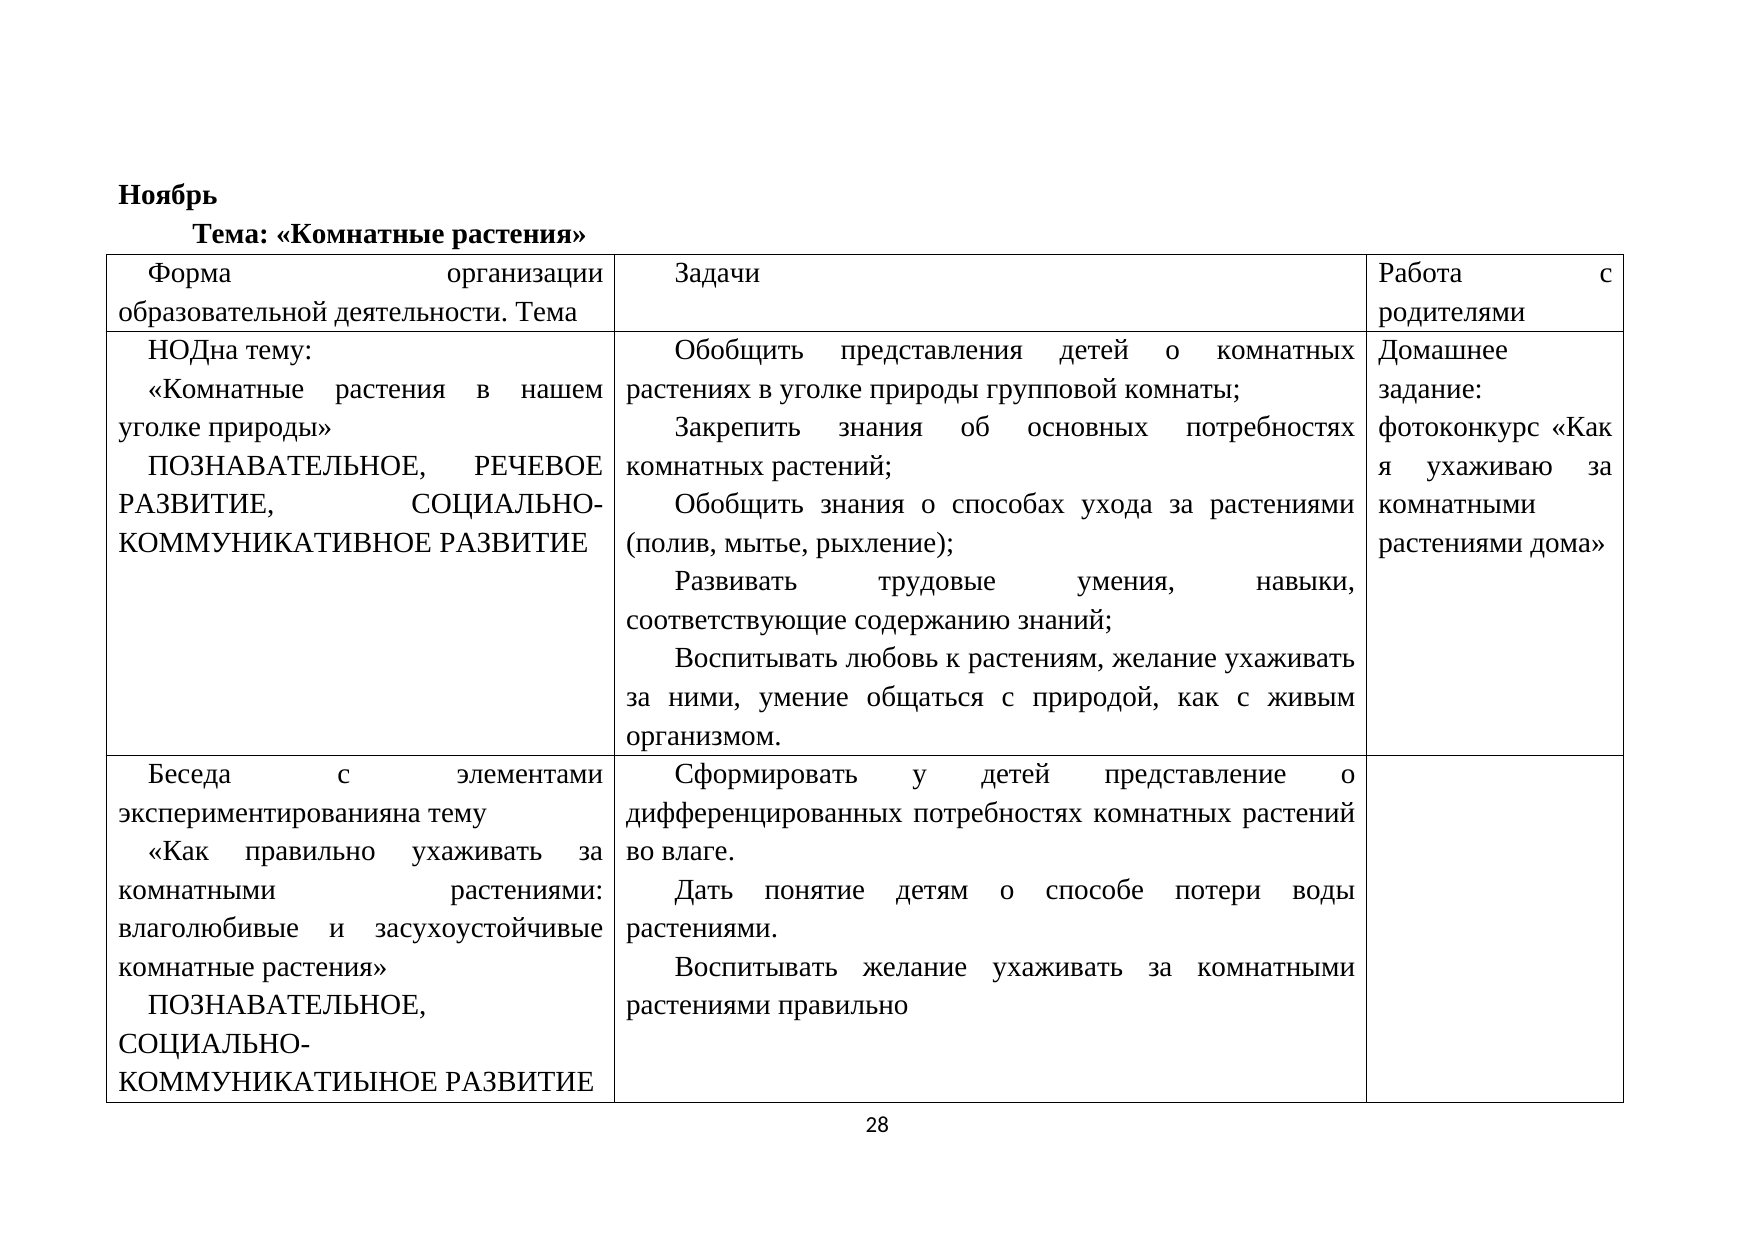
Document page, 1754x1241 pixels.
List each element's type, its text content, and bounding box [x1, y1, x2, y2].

text Ноябрь [118, 177, 1636, 211]
text Тема: «Комнатные растения» [118, 216, 1636, 249]
table_header Задачи [615, 255, 1366, 331]
table_cell [1367, 756, 1623, 1102]
table_cell Сформировать у детей представление о дифференцированных потребностях комнатных растений во влаге. Дать понятие детям о способе потери воды растениями. Воспитывать желание ухаживать за комнатными растениями правильно [615, 756, 1366, 1102]
table_cell Обобщить представления детей о комнатных растениях в уголке природы групповой комнаты; Закрепить знания об основных потребностях комнатных растений; Обобщить знания о способах ухода за растениями (полив, мытье, рыхление); Развивать трудовые умения, навыки, соответствующие содержанию знаний; Воспитывать любовь к растениям, желание ухаживать за ними, умение общаться с природой, как с живым организмом. [615, 332, 1366, 755]
table_header Работа с родителями [1367, 255, 1623, 331]
table_cell НОДна тему: «Комнатные растения в нашем уголке природы» ПОЗНАВАТЕЛЬНОЕ, РЕЧЕВОЕ РАЗВИТИЕ, СОЦИАЛЬНО-КОММУНИКАТИВНОЕ РАЗВИТИЕ [107, 332, 614, 755]
table_cell Беседа с элементами экспериментированияна тему «Как правильно ухаживать за комнатными растениями: влаголюбивые и засухоустойчивые комнатные растения» ПОЗНАВАТЕЛЬНОЕ, СОЦИАЛЬНО-КОММУНИКАТИЫНОЕ РАЗВИТИЕ [107, 756, 614, 1102]
table_cell Домашнее задание: фотоконкурс «Как я ухаживаю за комнатными растениями дома» [1367, 332, 1623, 755]
table_header Форма организации образовательной деятельности. Тема [107, 255, 614, 331]
